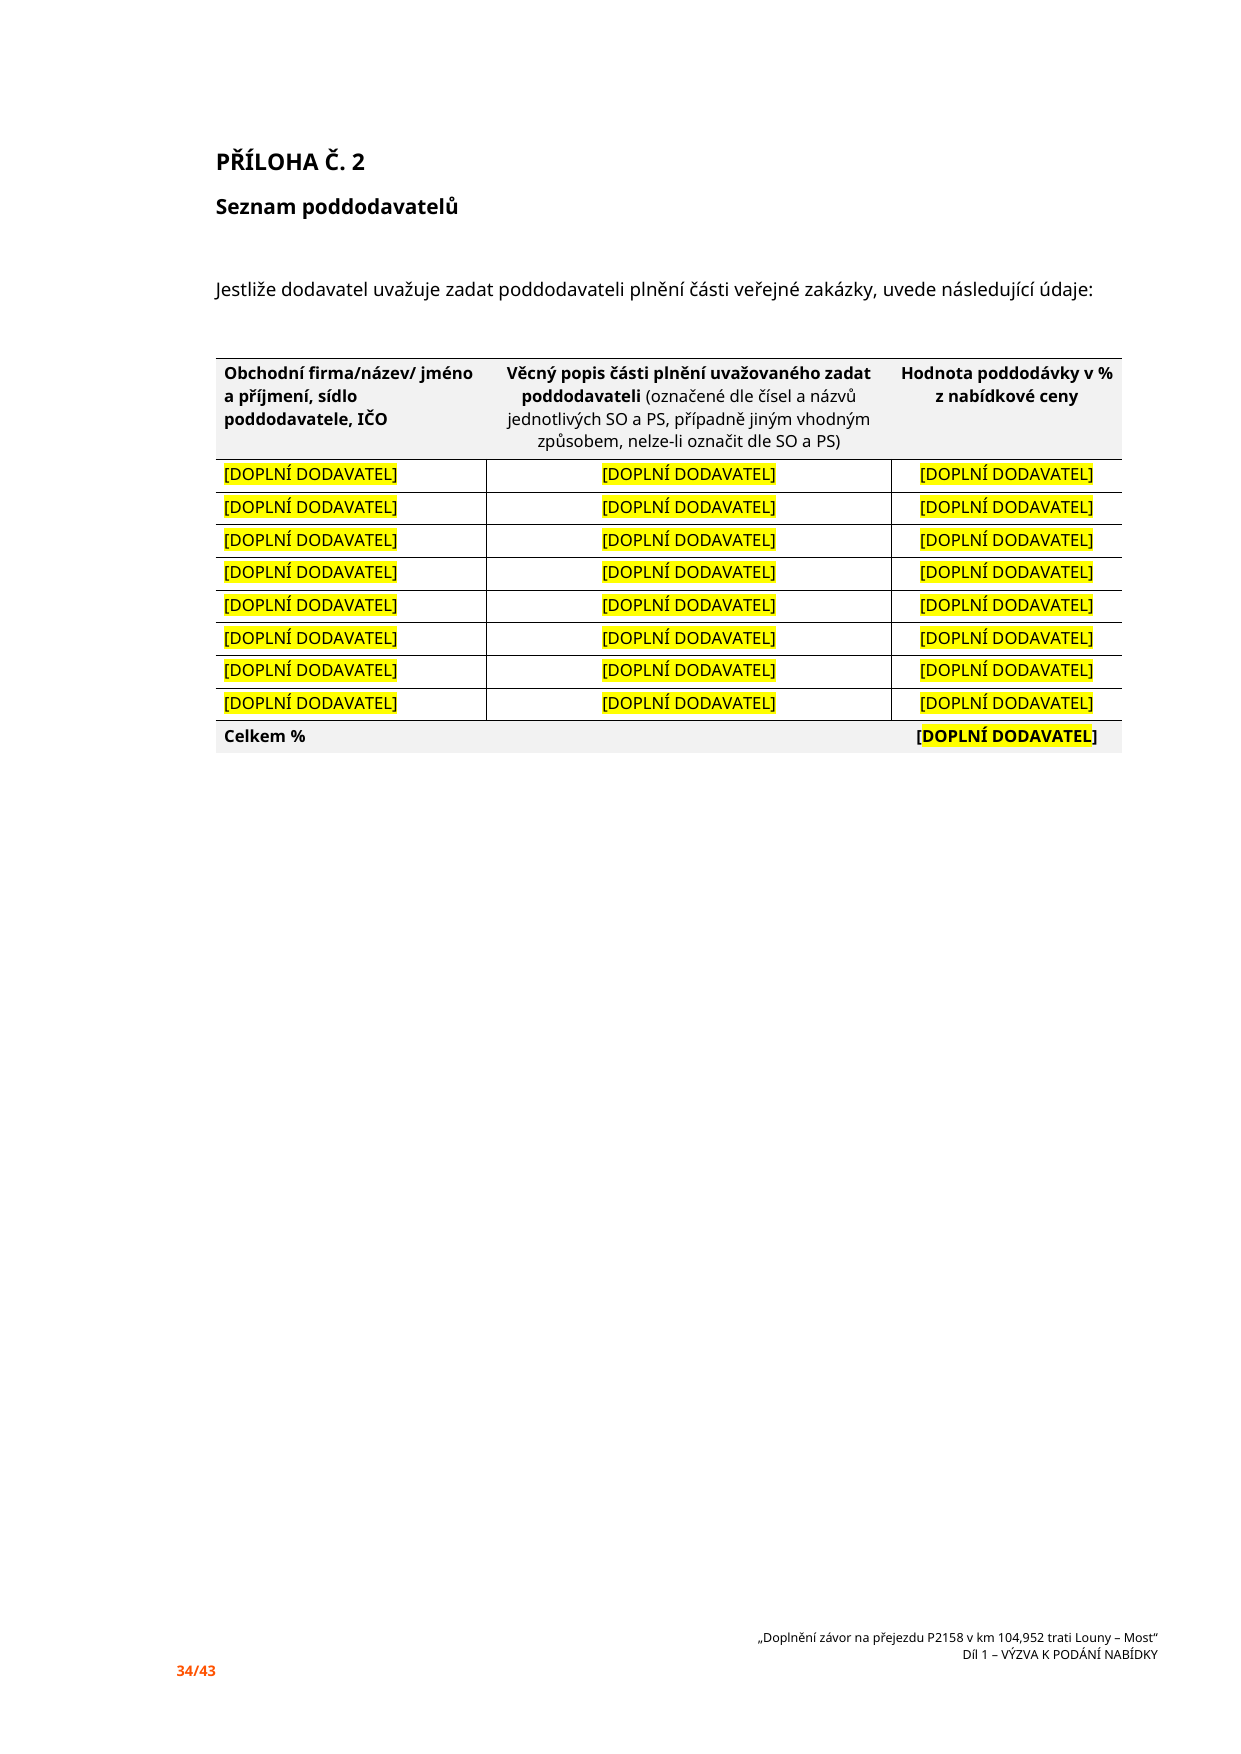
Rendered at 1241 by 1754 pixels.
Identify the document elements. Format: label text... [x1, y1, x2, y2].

table_cell [DOPLNÍ DODAVATEL] [892, 460, 1122, 491]
table_cell [DOPLNÍ DODAVATEL] [487, 558, 891, 589]
table_cell [DOPLNÍ DODAVATEL] [891, 721, 1122, 753]
table_header Věcný popis části plnění uvažovaného zadat poddodavateli (označené dle čísel a názvů jednotlivých SO a PS, případně jiným vhodným způsobem, nelze-li označit dle SO a PS) [486, 359, 891, 459]
table_cell [DOPLNÍ DODAVATEL] [216, 689, 486, 720]
table_cell [DOPLNÍ DODAVATEL] [892, 689, 1122, 720]
table_cell [DOPLNÍ DODAVATEL] [892, 493, 1122, 524]
table_cell [DOPLNÍ DODAVATEL] [216, 558, 486, 589]
table_cell [DOPLNÍ DODAVATEL] [216, 460, 486, 491]
table_cell [DOPLNÍ DODAVATEL] [892, 591, 1122, 622]
table_cell [DOPLNÍ DODAVATEL] [216, 623, 486, 655]
table_cell [DOPLNÍ DODAVATEL] [216, 493, 486, 524]
table_cell [DOPLNÍ DODAVATEL] [487, 689, 891, 720]
table_cell [DOPLNÍ DODAVATEL] [216, 656, 486, 688]
table_cell [DOPLNÍ DODAVATEL] [216, 525, 486, 557]
table_cell [DOPLNÍ DODAVATEL] [892, 623, 1122, 655]
table_header Hodnota poddodávky v % z nabídkové ceny [891, 359, 1122, 459]
table_cell [DOPLNÍ DODAVATEL] [892, 558, 1122, 589]
text Seznam poddodavatelů [216, 192, 1122, 221]
table_cell [DOPLNÍ DODAVATEL] [892, 656, 1122, 688]
table_cell [DOPLNÍ DODAVATEL] [487, 623, 891, 655]
table_cell [DOPLNÍ DODAVATEL] [487, 525, 891, 557]
text Příloha č. 2 [216, 146, 1122, 177]
table_cell Celkem % [216, 721, 486, 753]
table_cell [DOPLNÍ DODAVATEL] [892, 525, 1122, 557]
table_cell [486, 721, 891, 753]
text Jestliže dodavatel uvažuje zadat poddodavateli plnění části veřejné zakázky, uvede následující údaje: [216, 277, 1122, 302]
table_header Obchodní firma/název/ jméno a příjmení, sídlo poddodavatele, IČO [216, 359, 486, 459]
table_cell [DOPLNÍ DODAVATEL] [487, 493, 891, 524]
table_cell [DOPLNÍ DODAVATEL] [487, 656, 891, 688]
table_cell [DOPLNÍ DODAVATEL] [216, 591, 486, 622]
table_cell [DOPLNÍ DODAVATEL] [487, 591, 891, 622]
table_cell [DOPLNÍ DODAVATEL] [487, 460, 891, 491]
